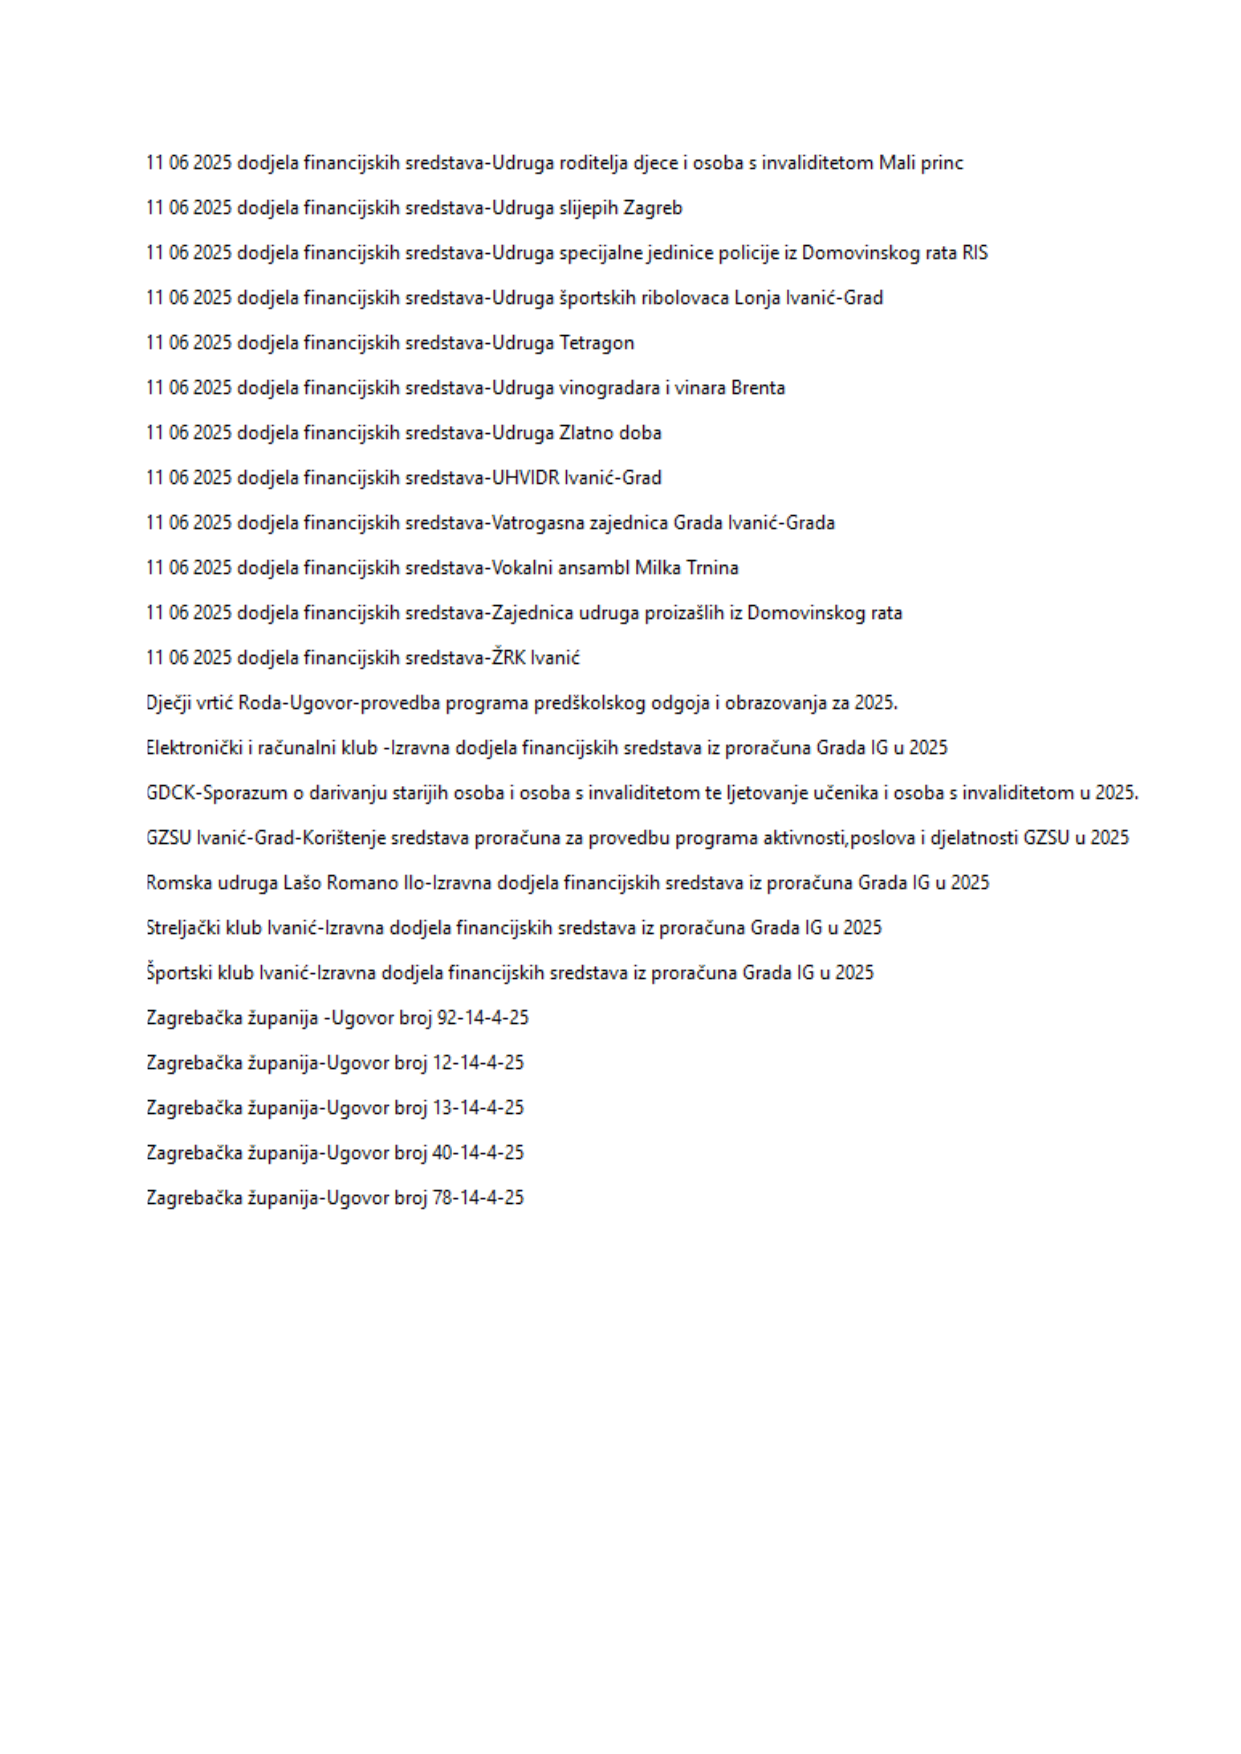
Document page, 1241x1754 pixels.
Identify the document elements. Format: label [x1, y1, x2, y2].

picture [147, 147, 1168, 1211]
